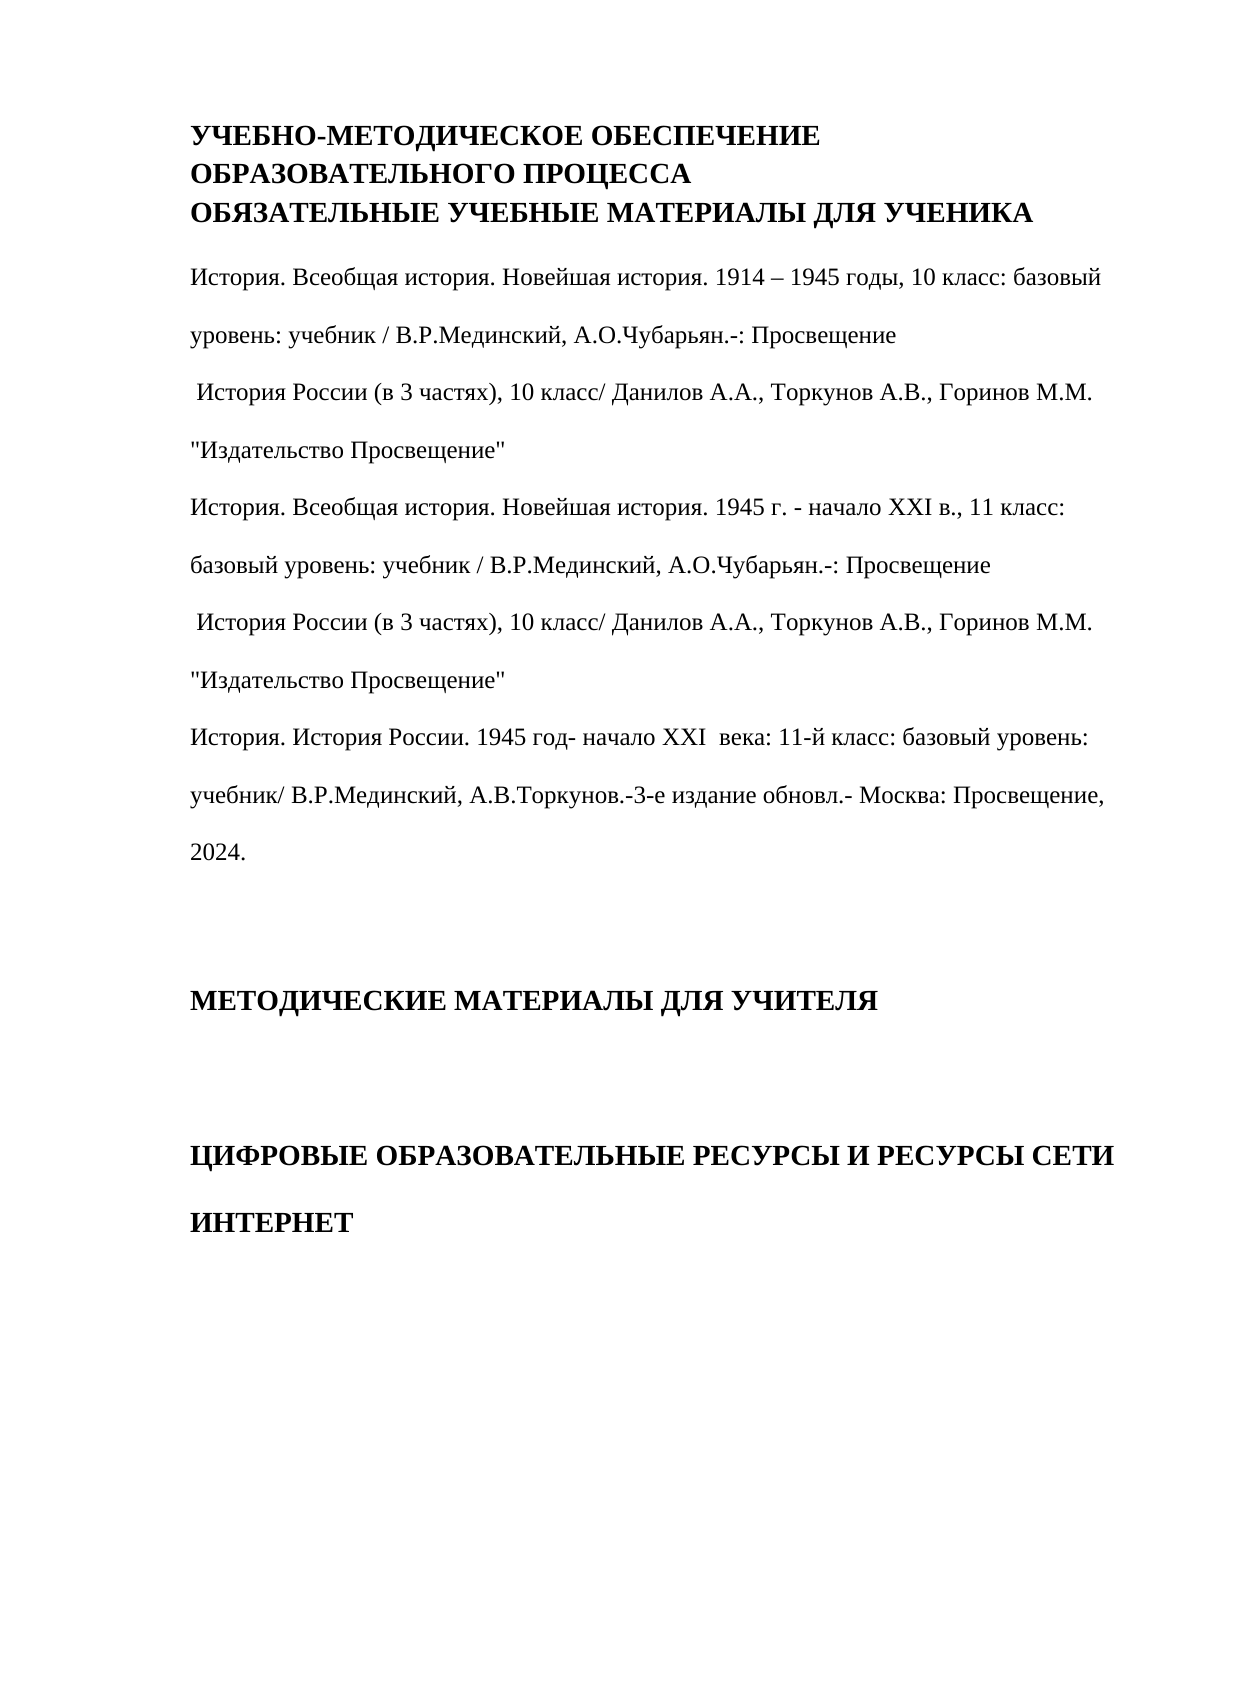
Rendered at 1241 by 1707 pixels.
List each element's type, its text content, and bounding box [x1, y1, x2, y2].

text МЕТОДИЧЕСКИЕ МАТЕРИАЛЫ ДЛЯ УЧИТЕЛЯ [190, 983, 1152, 1017]
text ‌История. Всеобщая история. Новейшая история. 1914 – 1945 годы, 10 класс: базовый уровень: учебник / В.Р.Мединский, А.О.Чубарьян.-: Просвещение История России (в 3 частях), 10 класс/ Данилов А.А., Торкунов А.В., Горинов М.М. "Издательство Просвещение" [190, 262, 1152, 463]
text ЦИФРОВЫЕ ОБРАЗОВАТЕЛЬНЫЕ РЕСУРСЫ И РЕСУРСЫ СЕТИ ИНТЕРНЕТ [190, 1138, 1152, 1239]
text История. История России. 1945 год- начало XXI века: 11-й класс: базовый уровень: учебник/ В.Р.Мединский, А.В.Торкунов.-3-е издание обновл.- Москва: Просвещение, 2024. [190, 722, 1152, 866]
text ОБЯЗАТЕЛЬНЫЕ УЧЕБНЫЕ МАТЕРИАЛЫ ДЛЯ УЧЕНИКА [190, 195, 1152, 229]
text ‌История. Всеобщая история. Новейшая история. 1945 г. - начало XXI в., 11 класс: базовый уровень: учебник / В.Р.Мединский, А.О.Чубарьян.-: Просвещение История России (в 3 частях), 10 класс/ Данилов А.А., Торкунов А.В., Горинов М.М. "Издательство Просвещение" [190, 492, 1152, 693]
text УЧЕБНО-МЕТОДИЧЕСКОЕ ОБЕСПЕЧЕНИЕ ОБРАЗОВАТЕЛЬНОГО ПРОЦЕССА [190, 118, 1152, 190]
